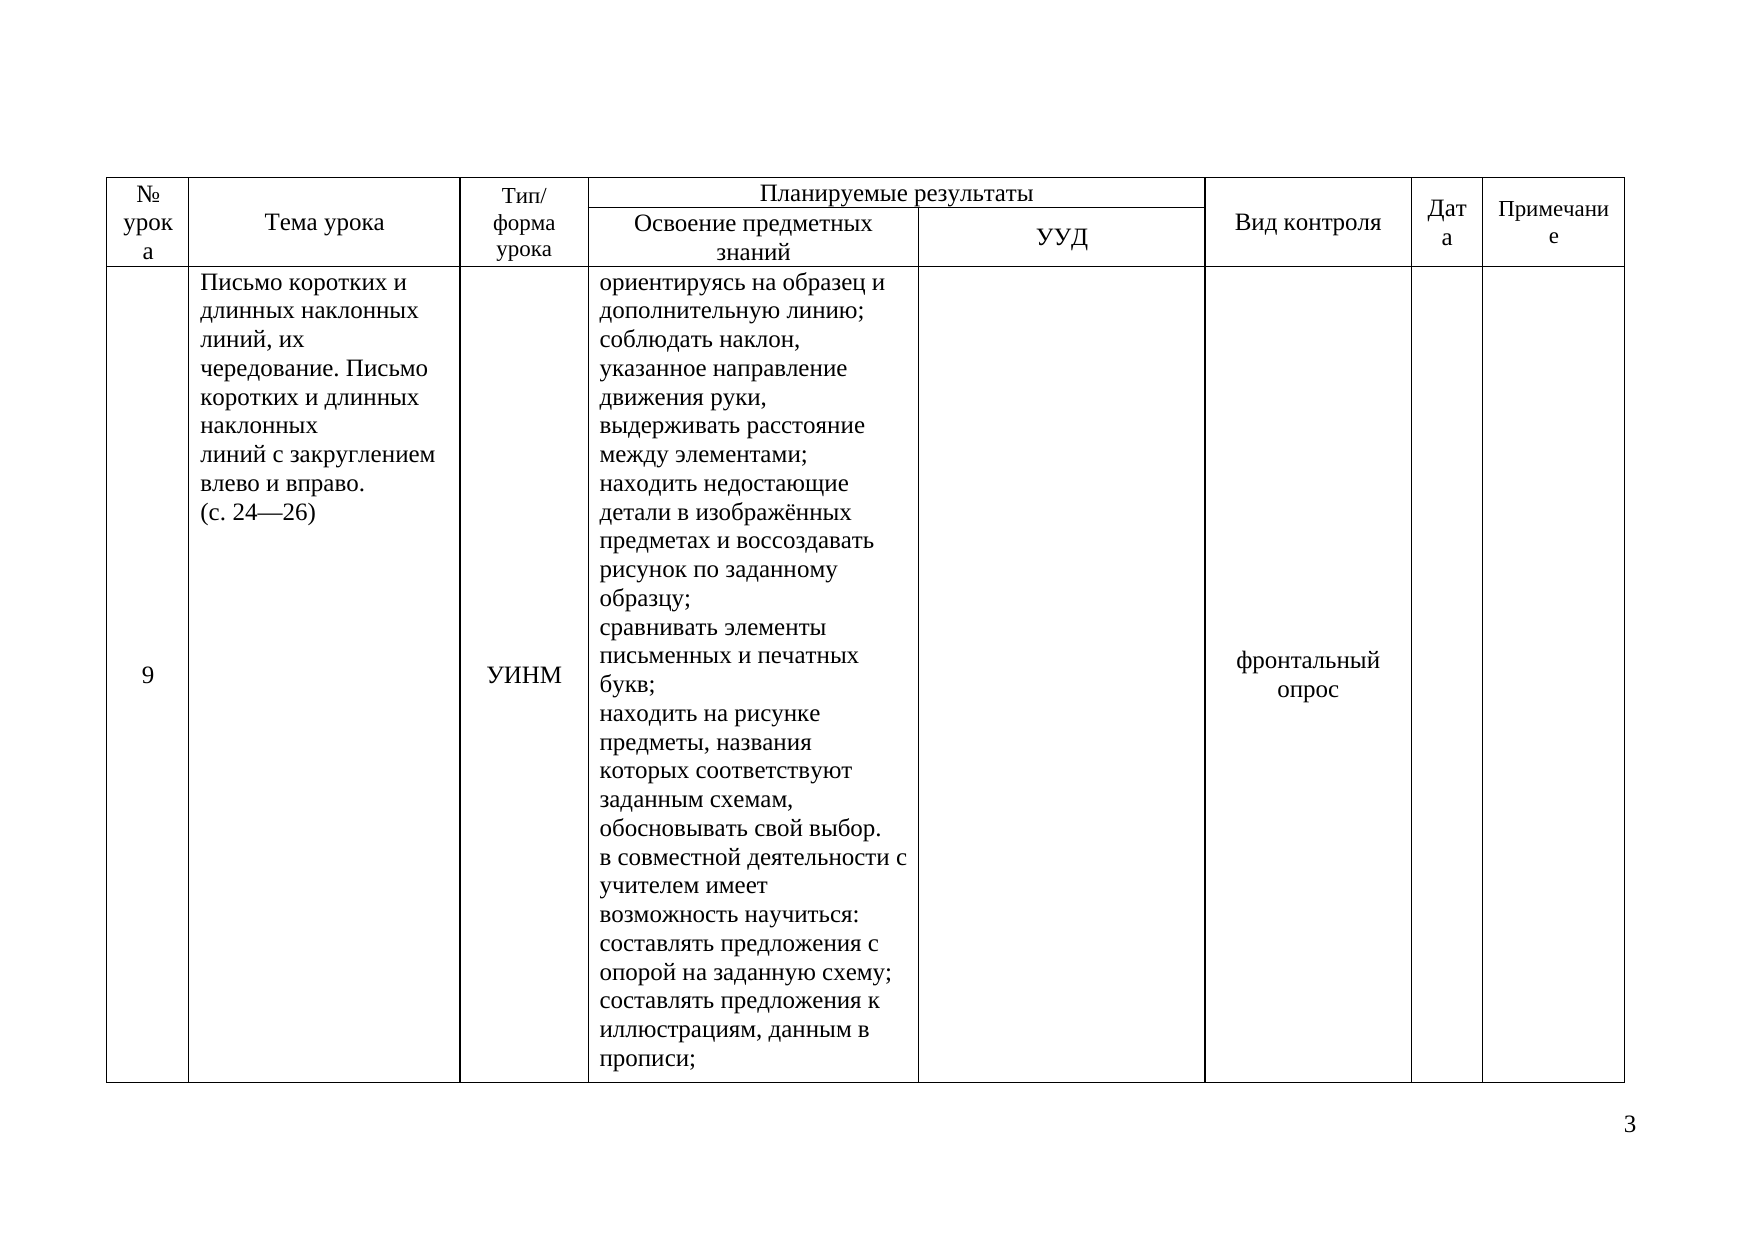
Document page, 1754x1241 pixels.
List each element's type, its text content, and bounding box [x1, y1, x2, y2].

table_header Тип/форма урока [461, 178, 588, 266]
table_cell [1412, 267, 1482, 1082]
table_cell Освоение предметных знаний [589, 208, 918, 266]
table_cell Письмо коротких и длинных наклонных линий, их чередование. Письмо коротких и длинных наклонных линий с закруглением влево и вправо. (с. 24—26) [189, 267, 459, 1082]
table_header Вид контроля [1206, 178, 1411, 266]
table_header Дата [1412, 178, 1482, 266]
table_header Тема урока [189, 178, 459, 266]
table_header № урока [107, 178, 188, 266]
table_cell УИНМ [461, 267, 588, 1082]
table_cell [1483, 267, 1624, 1082]
table_header Примечание [1483, 178, 1624, 266]
table_cell фронтальный опрос [1206, 267, 1411, 1082]
table_cell 9 [107, 267, 188, 1082]
table_header Планируемые результаты [589, 178, 1204, 207]
table_cell УУД [919, 208, 1204, 266]
